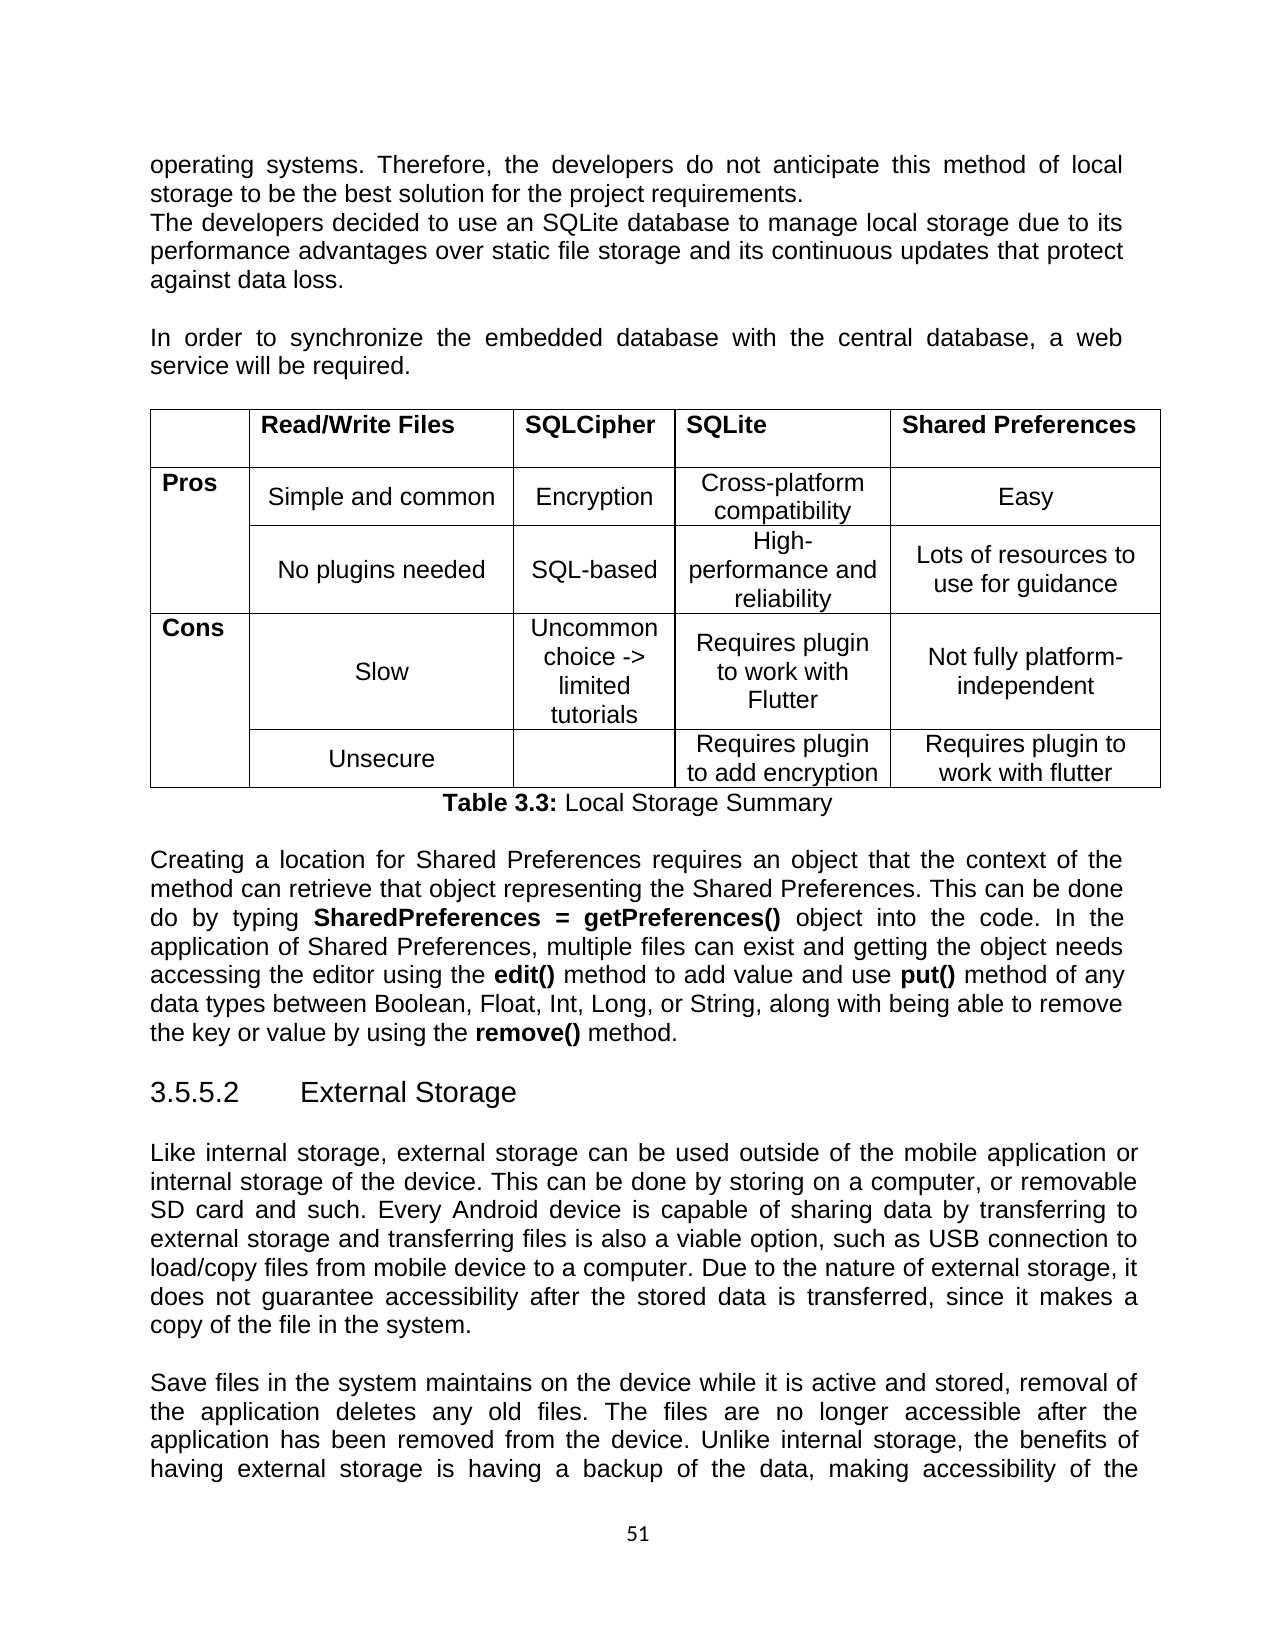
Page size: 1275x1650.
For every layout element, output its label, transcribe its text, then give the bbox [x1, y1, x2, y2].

table_cell Not fully platform-independent [891, 614, 1160, 728]
text The developers decided to use an SQLite database to manage local storage due to its performance advantages over static file storage and its continuous updates that protect against data loss. [150, 207, 1125, 294]
table_cell Uncommon choice -> limited tutorials [514, 614, 674, 728]
table_cell Requires plugin to work with Flutter [676, 614, 890, 728]
table_cell SQL-based [514, 526, 674, 612]
table_cell Pros [151, 468, 249, 612]
table_cell Requires plugin to work with flutter [891, 730, 1160, 787]
table_cell Easy [891, 468, 1160, 525]
table_cell Simple and common [250, 468, 513, 525]
subtitle External Storage [150, 1076, 1125, 1109]
table_cell Unsecure [250, 730, 513, 787]
table_header Read/Write Files [250, 410, 513, 467]
table_cell Cross-platform compatibility [676, 468, 890, 525]
table_cell Slow [250, 614, 513, 728]
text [150, 1368, 1140, 1483]
table_cell Cons [151, 614, 249, 787]
text Creating a location for Shared Preferences requires an object that the context of the method can retrieve that object representing the Shared Preferences. This can be done do by typing SharedPreferences = getPreferences() object into the code. In the application of Shared Preferences, multiple files can exist and getting the object needs accessing the editor using the edit() method to add value and use put() method of any data types between Boolean, Float, Int, Long, or String, along with being able to remove the key or value by using the remove() method. [150, 846, 1125, 1047]
text Table 3.3: Local Storage Summary [150, 788, 1125, 817]
table_header [151, 410, 249, 467]
table_cell Requires plugin to add encryption [676, 730, 890, 787]
text In order to synchronize the embedded database with the central database, a web service will be required. [150, 322, 1125, 380]
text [150, 150, 1125, 207]
table_cell High-performance and reliability [676, 526, 890, 612]
table_header Shared Preferences [891, 410, 1160, 467]
table_cell [514, 730, 674, 787]
table_cell No plugins needed [250, 526, 513, 612]
text Like internal storage, external storage can be used outside of the mobile application or internal storage of the device. This can be done by storing on a computer, or removable SD card and such. Every Android device is capable of sharing data by transferring to external storage and transferring files is also a viable option, such as USB connection to load/copy files from mobile device to a computer. Due to the nature of external storage, it does not guarantee accessibility after the stored data is transferred, since it makes a copy of the file in the system. [150, 1138, 1140, 1339]
table_header SQLCipher [514, 410, 674, 467]
table_header SQLite [676, 410, 890, 467]
table_cell Encryption [514, 468, 674, 525]
table_cell Lots of resources to use for guidance [891, 526, 1160, 612]
